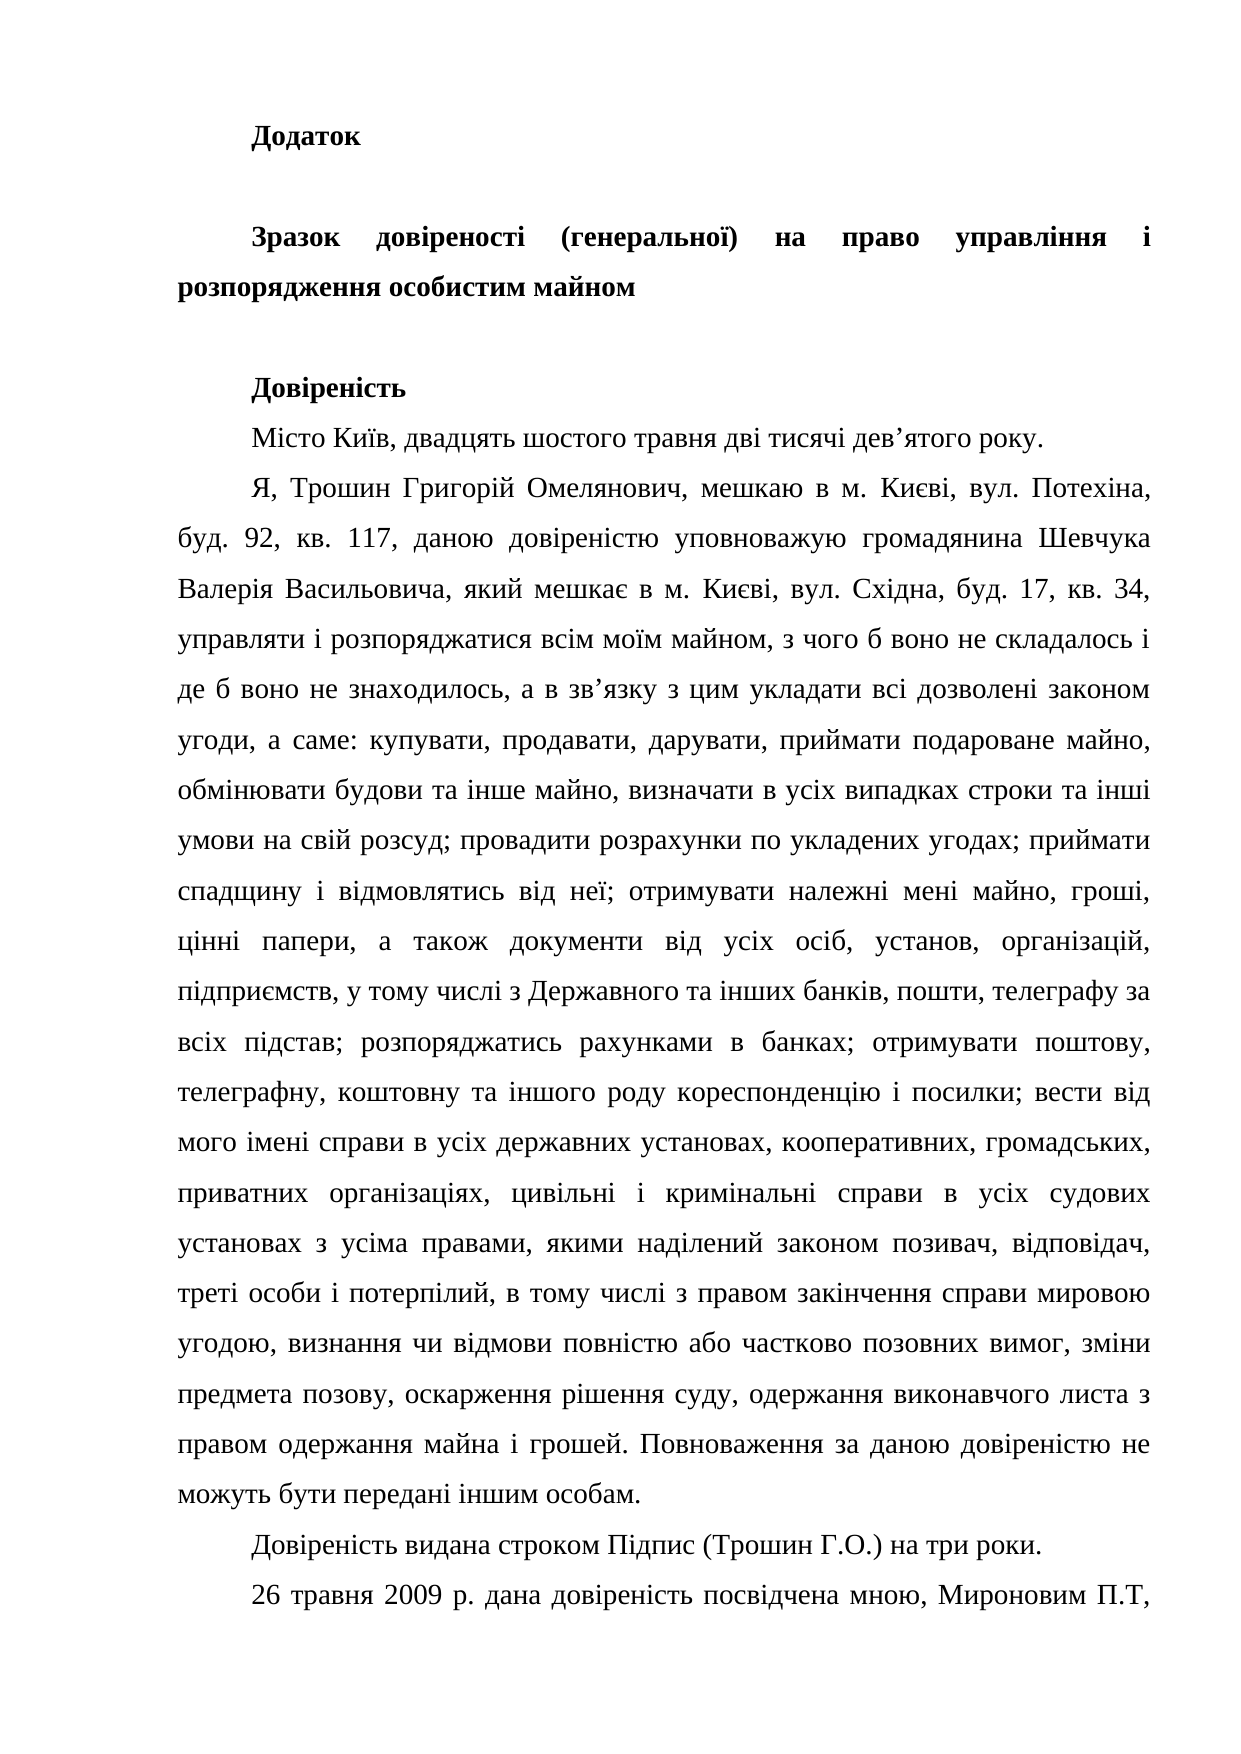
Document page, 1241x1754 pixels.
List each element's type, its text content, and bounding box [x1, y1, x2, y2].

text Місто Київ, двадцять шостого травня дві тисячі дев’ятого року. [177, 420, 1152, 453]
text Я, Трошин Григорій Омелянович, мешкаю в м. Києві, вул. Потехіна, буд. 92, кв. 117, даною довіреністю уповноважую громадянина Шевчука Валерія Васильовича, який мешкає в м. Києві, вул. Східна, буд. 17, кв. 34, управляти і розпоряджатися всім моїм майном, з чого б воно не складалось і де б воно не знаходилось, а в зв’язку з цим укладати всі дозволені законом угоди, а саме: купувати, продавати, дарувати, приймати подароване майно, обмінювати будови та інше майно, визначати в усіх випадках строки та інші умови на свій розсуд; провадити розрахунки по укладених угодах; приймати спадщину і відмовлятись від неї; отримувати належні мені майно, гроші, цінні папери, а також документи від усіх осіб, установ, організацій, підприємств, у тому числі з Державного та інших банків, пошти, телеграфу за всіх підстав; розпоряджатись рахунками в банках; отримувати поштову, телеграфну, коштовну та іншого роду кореспонденцію і посилки; вести від мого імені справи в усіх державних установах, кооперативних, громадських, приватних організаціях, цивільні і кримінальні справи в усіх судових установах з усіма правами, якими наділений законом позивач, відповідач, треті особи і потерпілий, в тому числі з правом закінчення справи мировою угодою, визнання чи відмови повністю або частково позовних вимог, зміни предмета позову, оскарження рішення суду, одержання виконавчого листа з правом одержання майна і грошей. Повноваження за даною довіреністю не можуть бути передані іншим особам. [177, 470, 1152, 1510]
text Зразок довіреності (генеральної) на право управління і розпорядження особистим майном [177, 219, 1152, 303]
subtitle Додаток [177, 118, 1152, 152]
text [177, 1577, 1152, 1611]
text Довіреність видана строком Підпис (Трошин Г.О.) на три роки. [177, 1527, 1152, 1560]
subtitle Довіреність [177, 370, 1152, 403]
